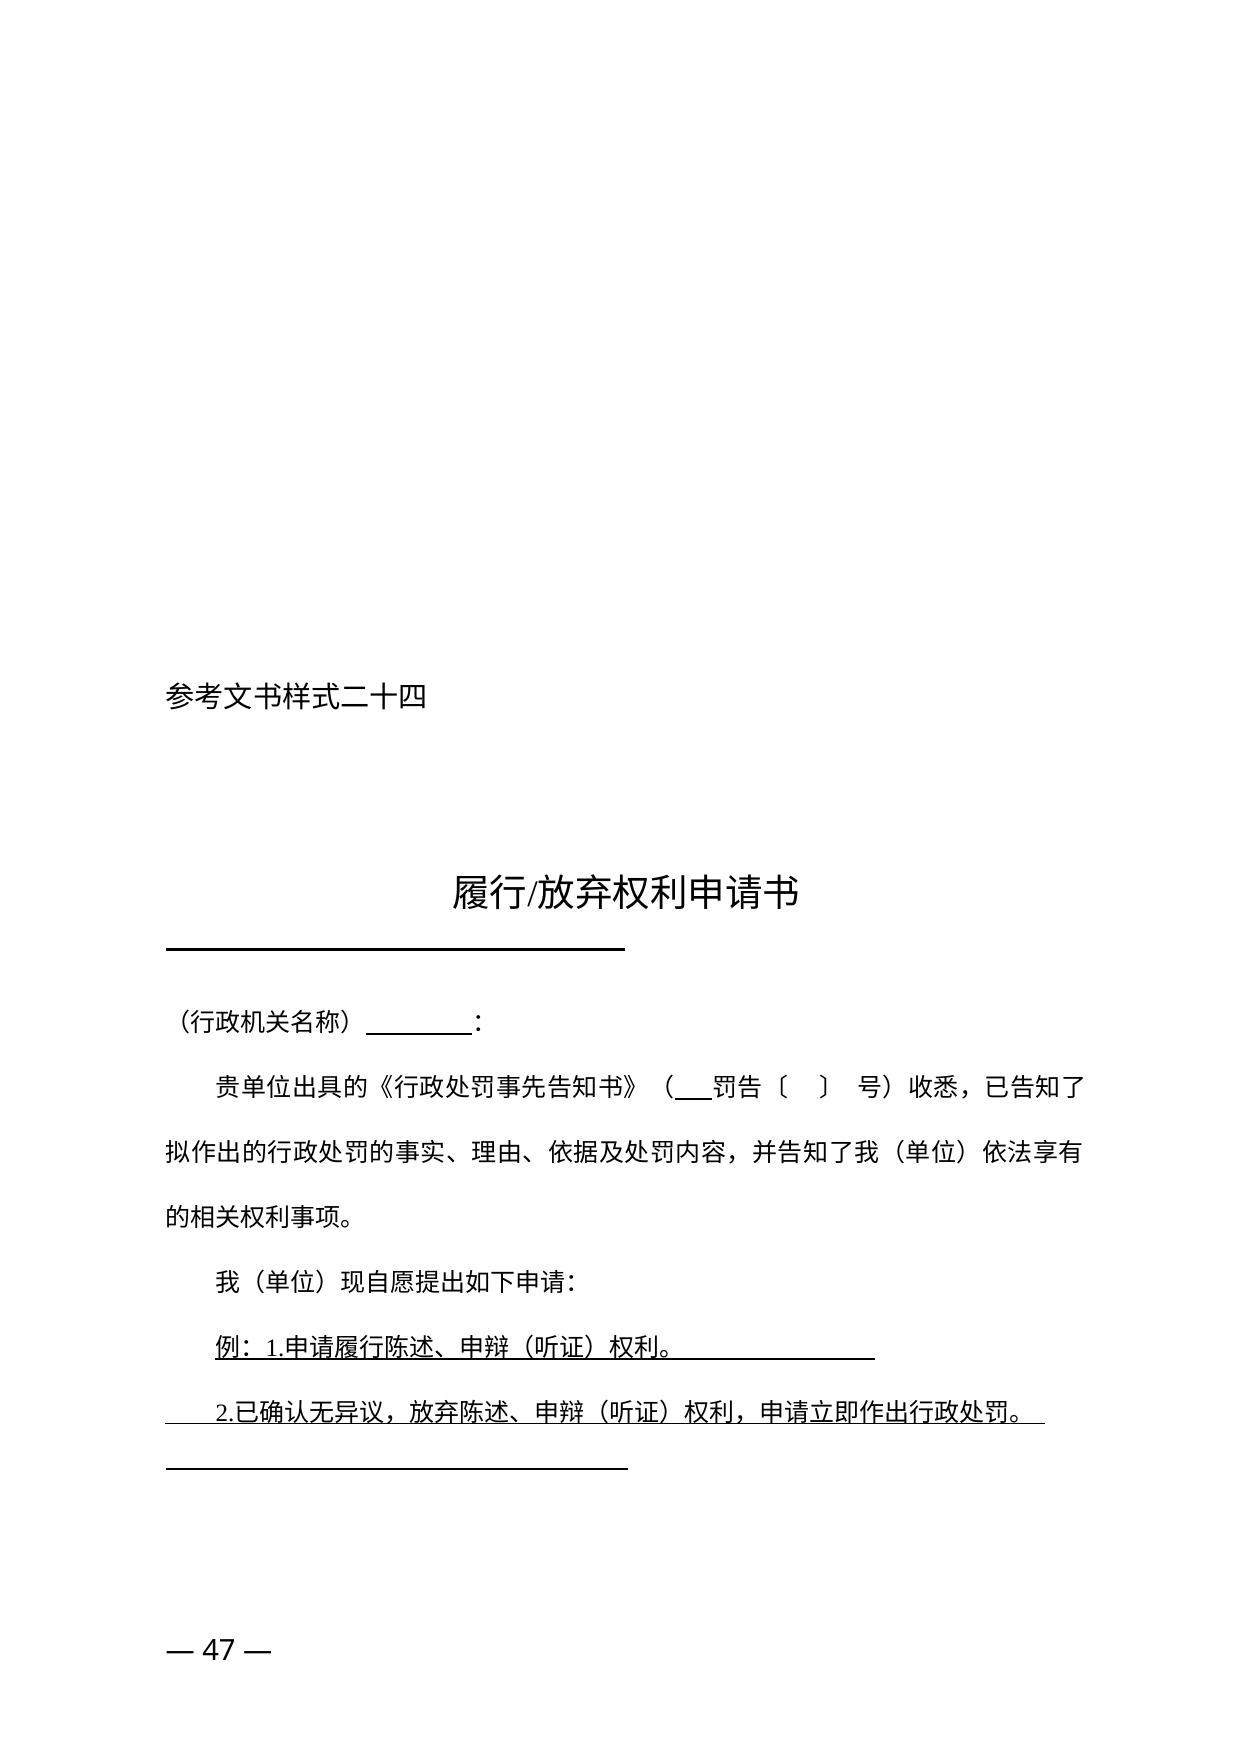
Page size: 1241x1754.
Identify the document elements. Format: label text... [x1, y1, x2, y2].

text 2.已确认无异议，放弃陈述、申辩（听证）权利，申请立即作出行政处罚。 [165, 1378, 1087, 1443]
text 参考文书样式二十四 [165, 663, 1021, 728]
text 例：1.申请履行陈述、申辩（听证）权利。 [165, 1313, 1087, 1378]
text 履行/放弃权利申请书 [165, 858, 1087, 923]
text （行政机关名称） ： [165, 988, 1087, 1053]
text 贵单位出具的《行政处罚事先告知书》（ 罚告〔 〕 号）收悉，已告知了拟作出的行政处罚的事实、理由、依据及处罚内容，并告知了我（单位）依法享有的相关权利事项。 [165, 1053, 1087, 1248]
text 我（单位）现自愿提出如下申请： [165, 1248, 1087, 1313]
